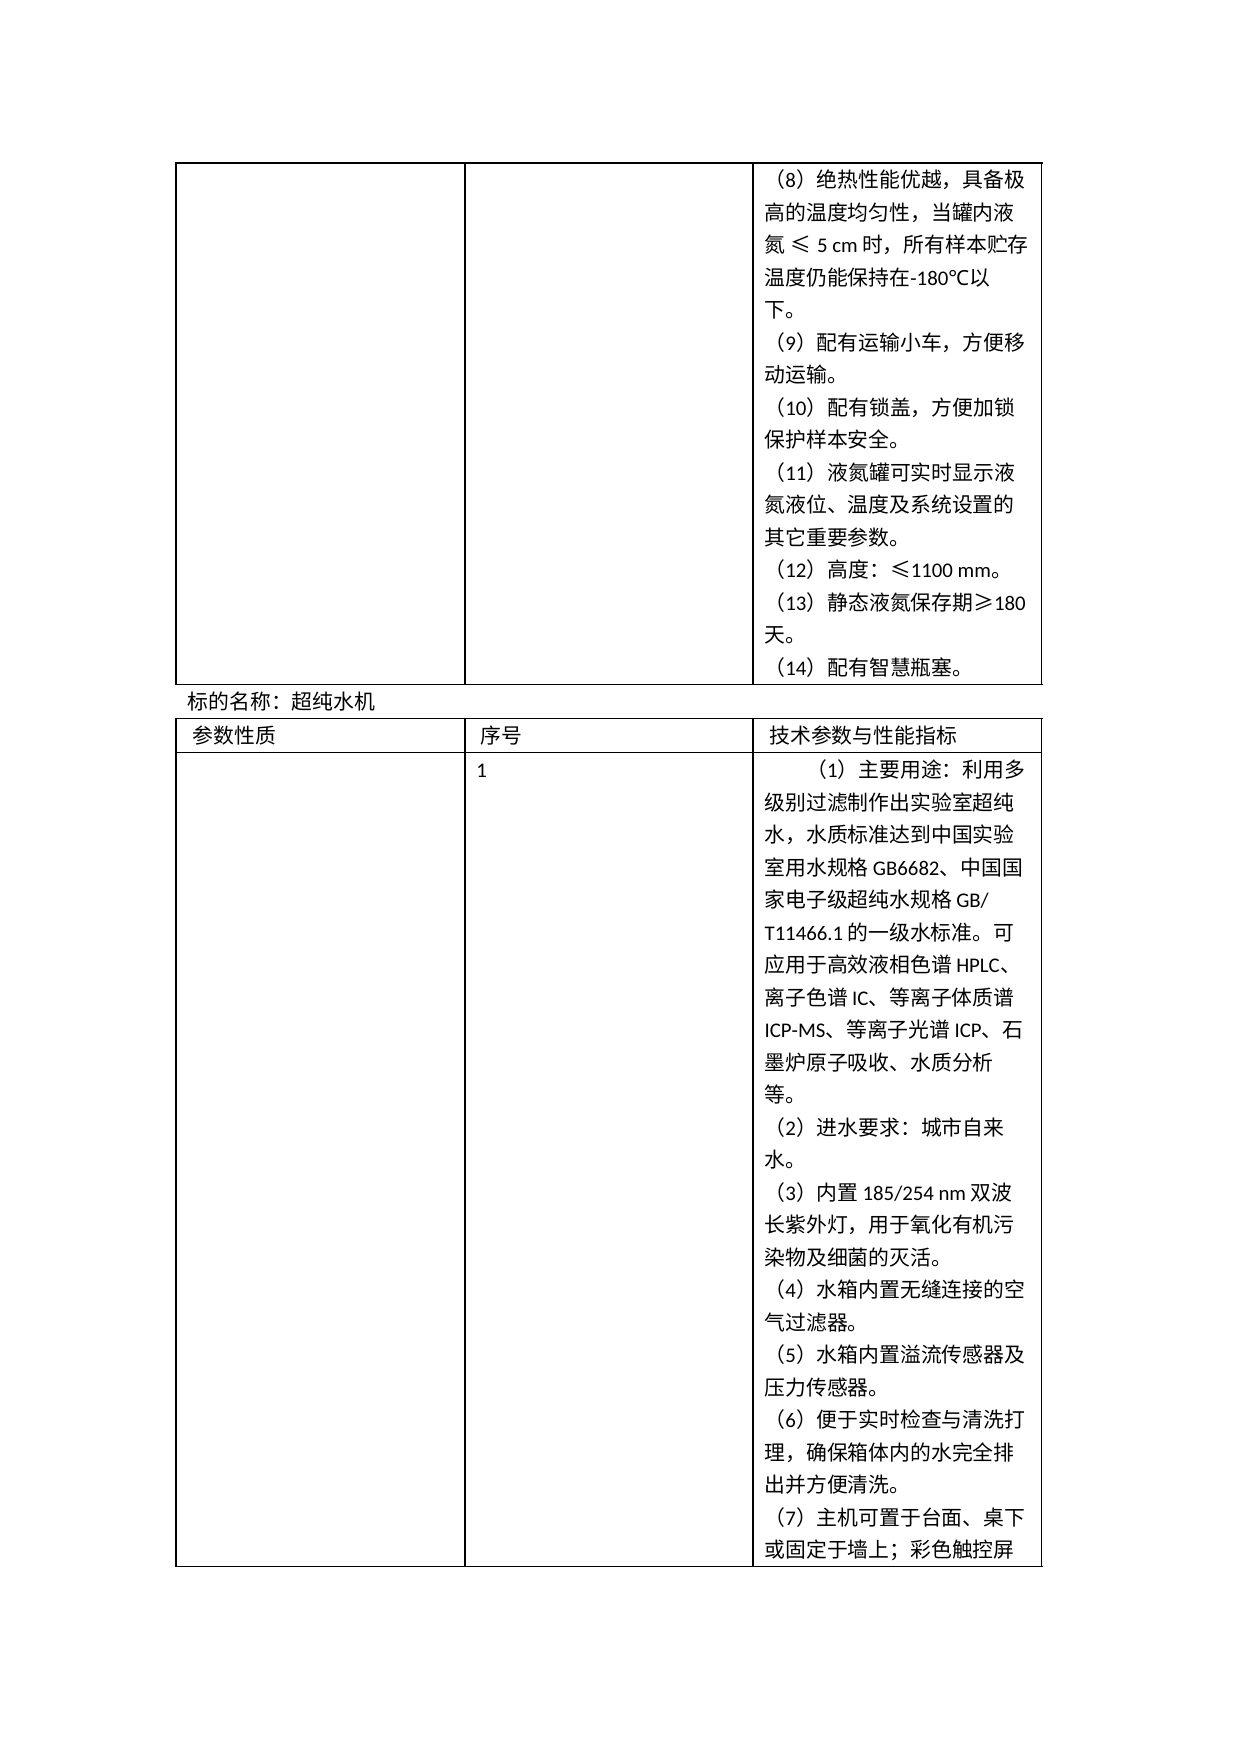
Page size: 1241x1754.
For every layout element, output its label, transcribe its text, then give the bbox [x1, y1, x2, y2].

table_header 技术参数与性能指标 [754, 719, 1041, 752]
table_cell [177, 753, 464, 1566]
table_header 序号 [466, 719, 752, 752]
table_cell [754, 753, 1041, 1566]
table_cell 1 [466, 753, 752, 1566]
table_cell 1 [466, 164, 752, 683]
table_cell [754, 164, 1041, 683]
table_cell [177, 164, 464, 683]
table_header 参数性质 [177, 719, 464, 752]
text 标的名称：超纯水机 [187, 685, 1053, 718]
